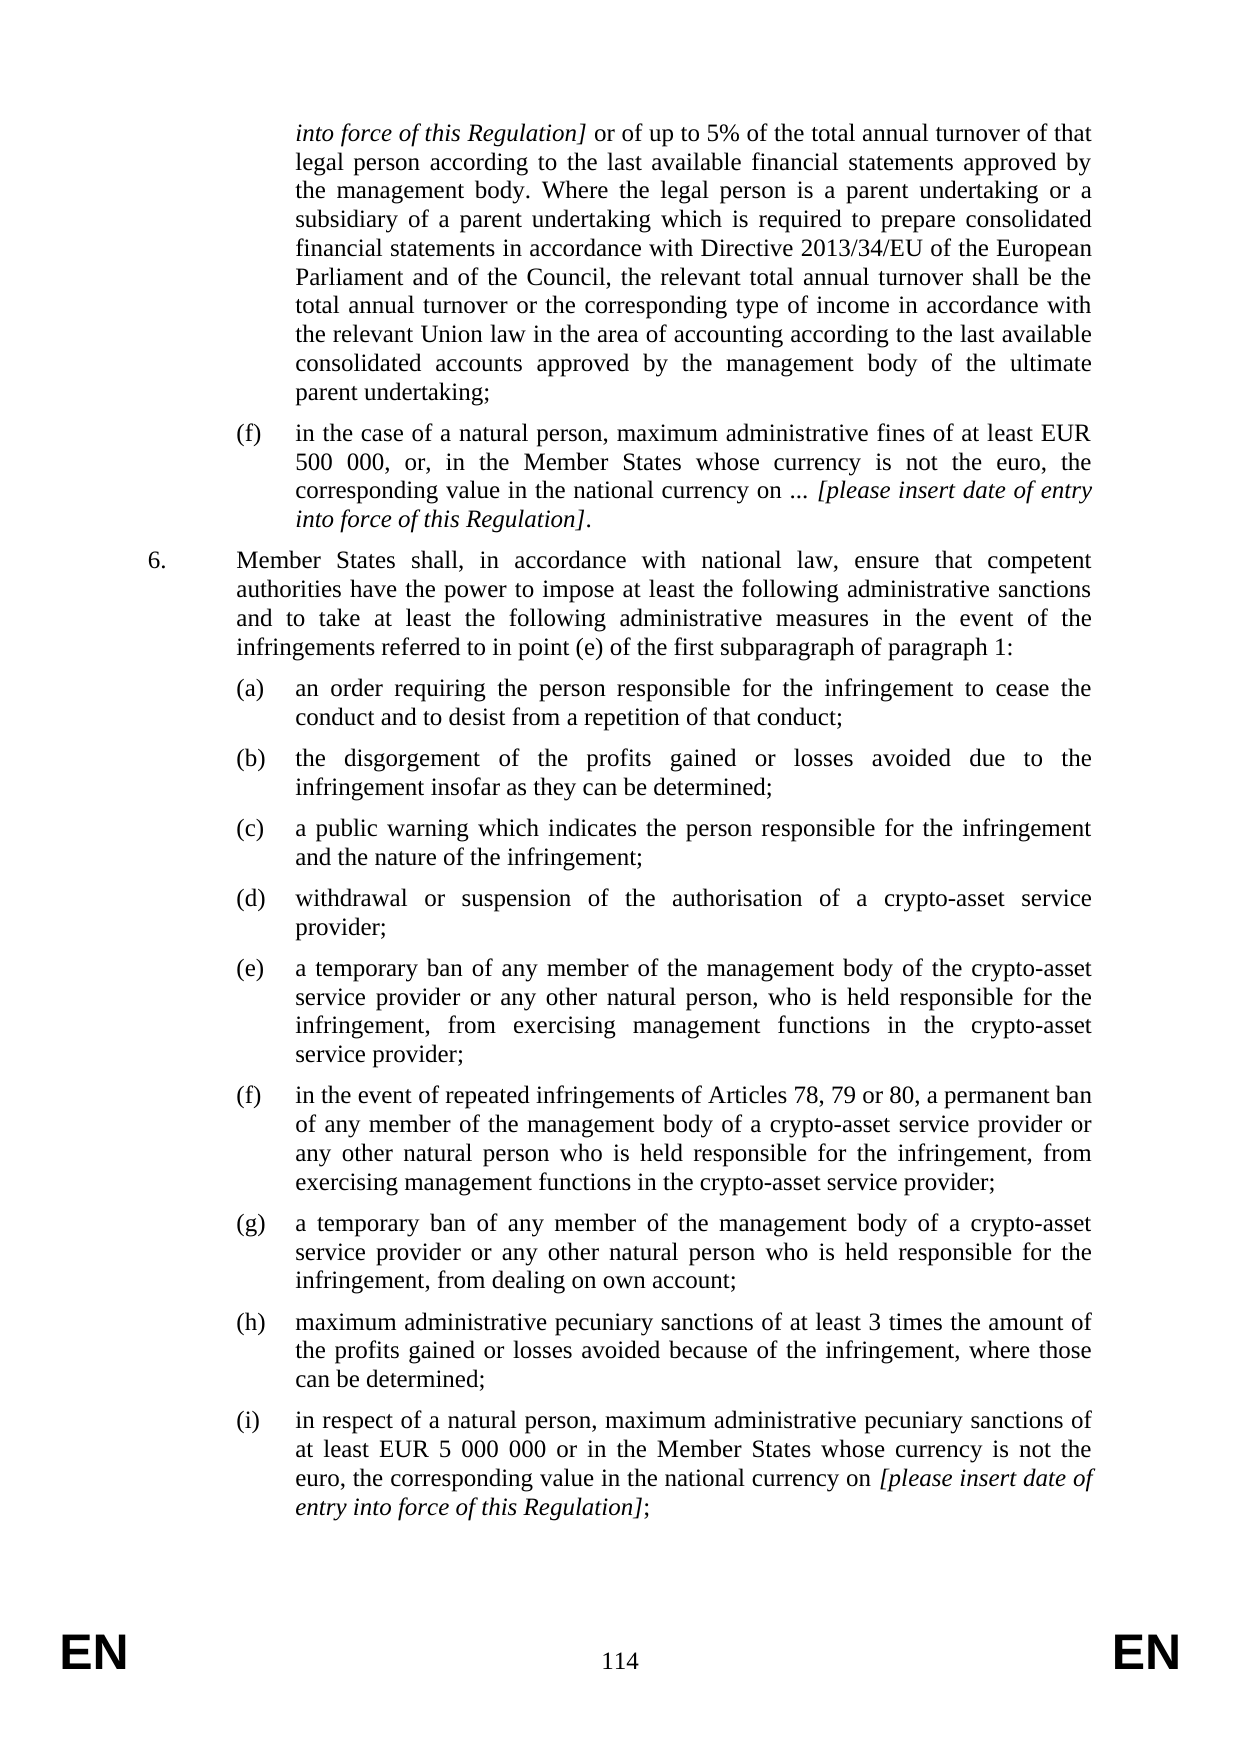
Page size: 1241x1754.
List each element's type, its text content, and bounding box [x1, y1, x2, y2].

text 6. Member States shall, in accordance with national law, ensure that competent authorities have the power to impose at least the following administrative sanctions and to take at least the following administrative measures in the event of the infringements referred to in point (e) of the first subparagraph of paragraph 1: [148, 546, 1093, 661]
text (i) in respect of a natural person, maximum administrative pecuniary sanctions of at least EUR 5 000 000 or in the Member States whose currency is not the euro, the corresponding value in the national currency on [please insert date of entry into force of this Regulation]; [236, 1406, 1093, 1521]
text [236, 118, 1093, 406]
text (e) a temporary ban of any member of the management body of the crypto-asset service provider or any other natural person, who is held responsible for the infringement, from exercising management functions in the crypto-asset service provider; [236, 953, 1093, 1068]
text (f) in the case of a natural person, maximum administrative fines of at least EUR 500 000, or, in the Member States whose currency is not the euro, the corresponding value in the national currency on ... [please insert date of entry into force of this Regulation]. [236, 418, 1093, 533]
text (h) maximum administrative pecuniary sanctions of at least 3 times the amount of the profits gained or losses avoided because of the infringement, where those can be determined; [236, 1307, 1093, 1393]
text (a) an order requiring the person responsible for the infringement to cease the conduct and to desist from a repetition of that conduct; [236, 673, 1093, 731]
text (b) the disgorgement of the profits gained or losses avoided due to the infringement insofar as they can be determined; [236, 743, 1093, 801]
text (f) in the event of repeated infringements of Articles 78, 79 or 80, a permanent ban of any member of the management body of a crypto-asset service provider or any other natural person who is held responsible for the infringement, from exercising management functions in the crypto-asset service provider; [236, 1081, 1093, 1196]
text (d) withdrawal or suspension of the authorisation of a crypto-asset service provider; [236, 883, 1093, 941]
text (c) a public warning which indicates the person responsible for the infringement and the nature of the infringement; [236, 813, 1093, 871]
text (g) a temporary ban of any member of the management body of a crypto-asset service provider or any other natural person who is held responsible for the infringement, from dealing on own account; [236, 1208, 1093, 1294]
